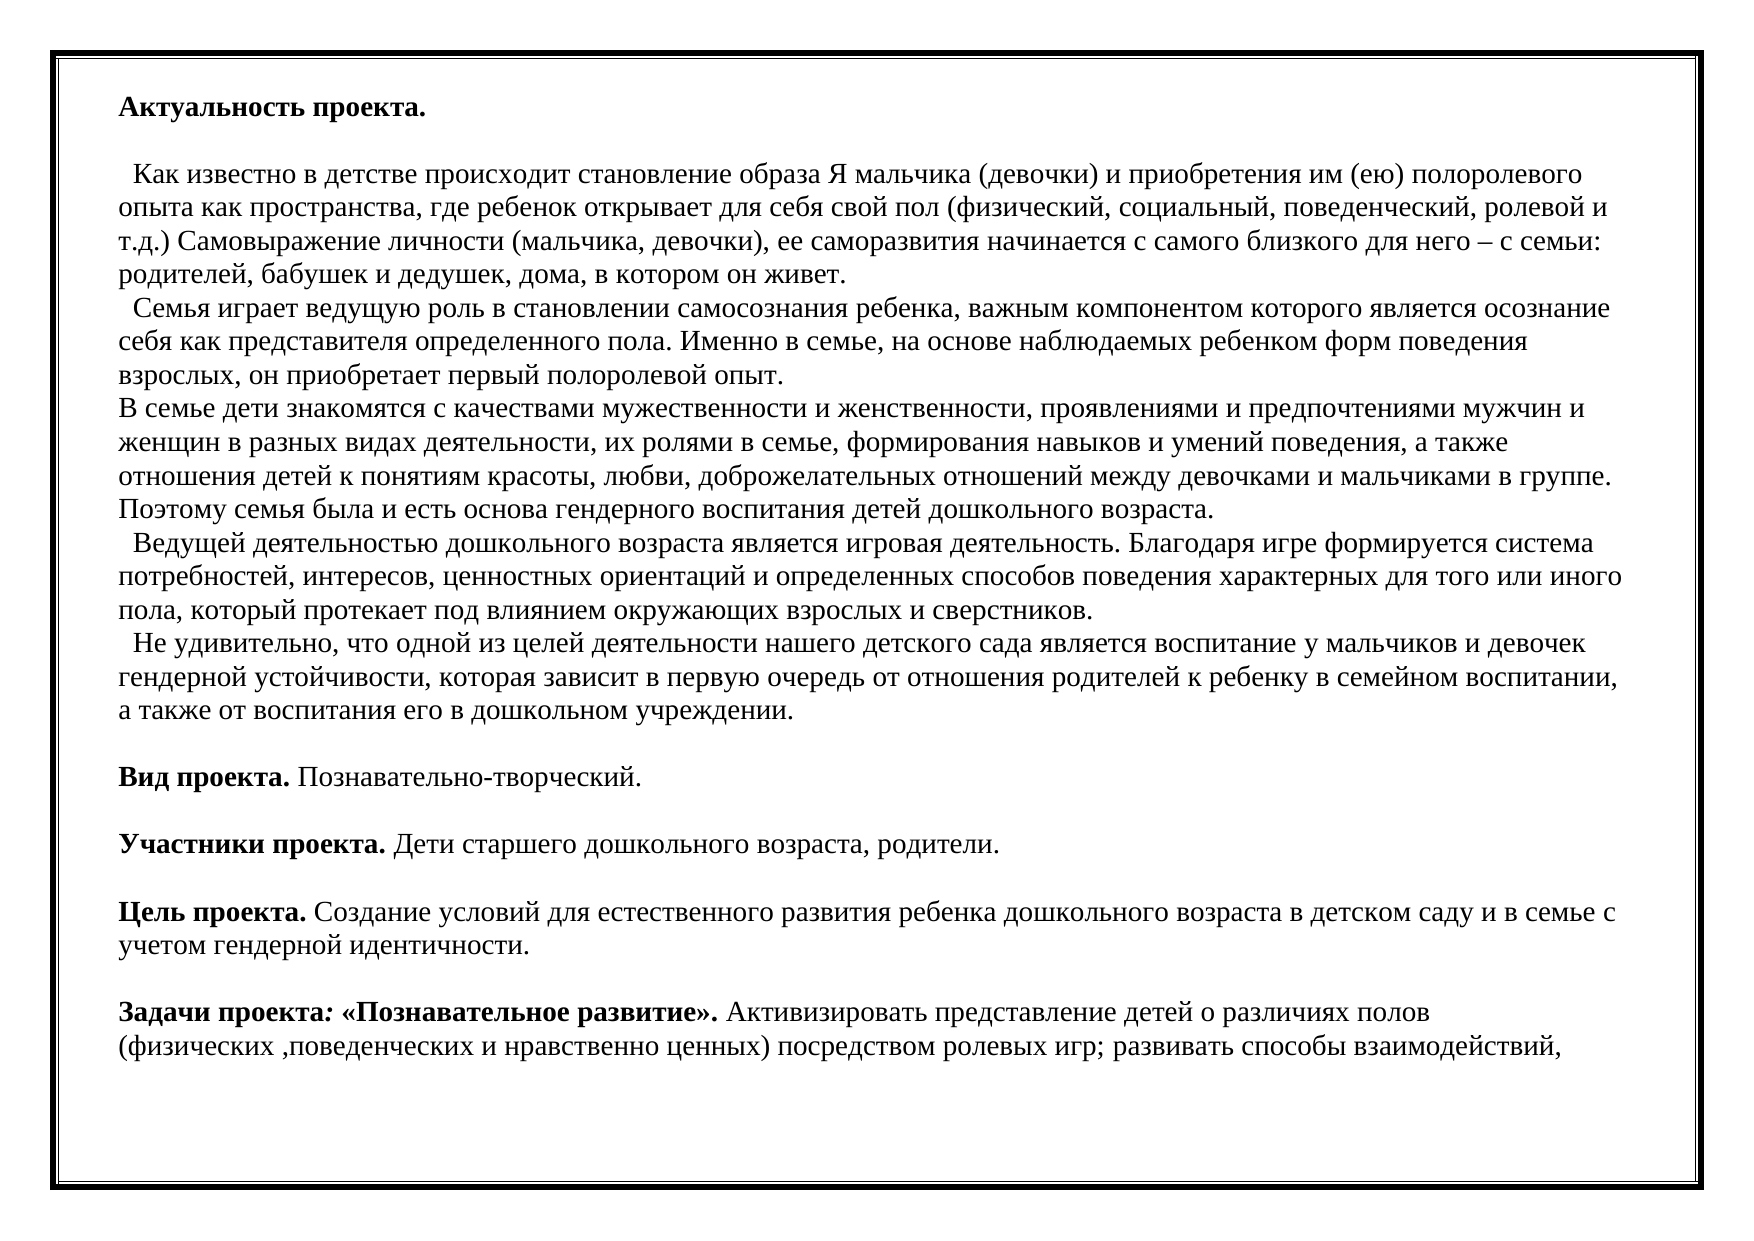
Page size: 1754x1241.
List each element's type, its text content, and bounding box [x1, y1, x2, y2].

text Участники проекта. Дети старшего дошкольного возраста, родители. [118, 827, 1636, 860]
text Ведущей деятельностью дошкольного возраста является игровая деятельность. Благодаря игре формируется система потребностей, интересов, ценностных ориентаций и определенных способов поведения характерных для того или иного пола, который протекает под влиянием окружающих взрослых и сверстников. [118, 525, 1636, 625]
text В семье дети знакомятся с качествами мужественности и женственности, проявлениями и предпочтениями мужчин и женщин в разных видах деятельности, их ролями в семье, формирования навыков и умений поведения, а также отношения детей к понятиям красоты, любви, доброжелательных отношений между девочками и мальчиками в группе. Поэтому семья была и есть основа гендерного воспитания детей дошкольного возраста. [118, 391, 1636, 525]
text Вид проекта. Познавательно-творческий. [118, 759, 1636, 793]
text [118, 994, 1636, 1061]
text Цель проекта. Создание условий для естественного развития ребенка дошкольного возраста в детском саду и в семье с учетом гендерной идентичности. [118, 894, 1636, 961]
text Как известно в детстве происходит становление образа Я мальчика (девочки) и приобретения им (ею) полоролевого опыта как пространства, где ребенок открывает для себя свой пол (физический, социальный, поведенческий, ролевой и т.д.) Самовыражение личности (мальчика, девочки), ее саморазвития начинается с самого близкого для него – с семьи: родителей, бабушек и дедушек, дома, в котором он живет. [118, 156, 1636, 290]
text Не удивительно, что одной из целей деятельности нашего детского сада является воспитание у мальчиков и девочек гендерной устойчивости, которая зависит в первую очередь от отношения родителей к ребенку в семейном воспитании, а также от воспитания его в дошкольном учреждении. [118, 625, 1636, 726]
text Семья играет ведущую роль в становлении самосознания ребенка, важным компонентом которого является осознание себя как представителя определенного пола. Именно в семье, на основе наблюдаемых ребенком форм поведения взрослых, он приобретает первый полоролевой опыт. [118, 290, 1636, 391]
text Актуальность проекта. [118, 89, 1636, 122]
